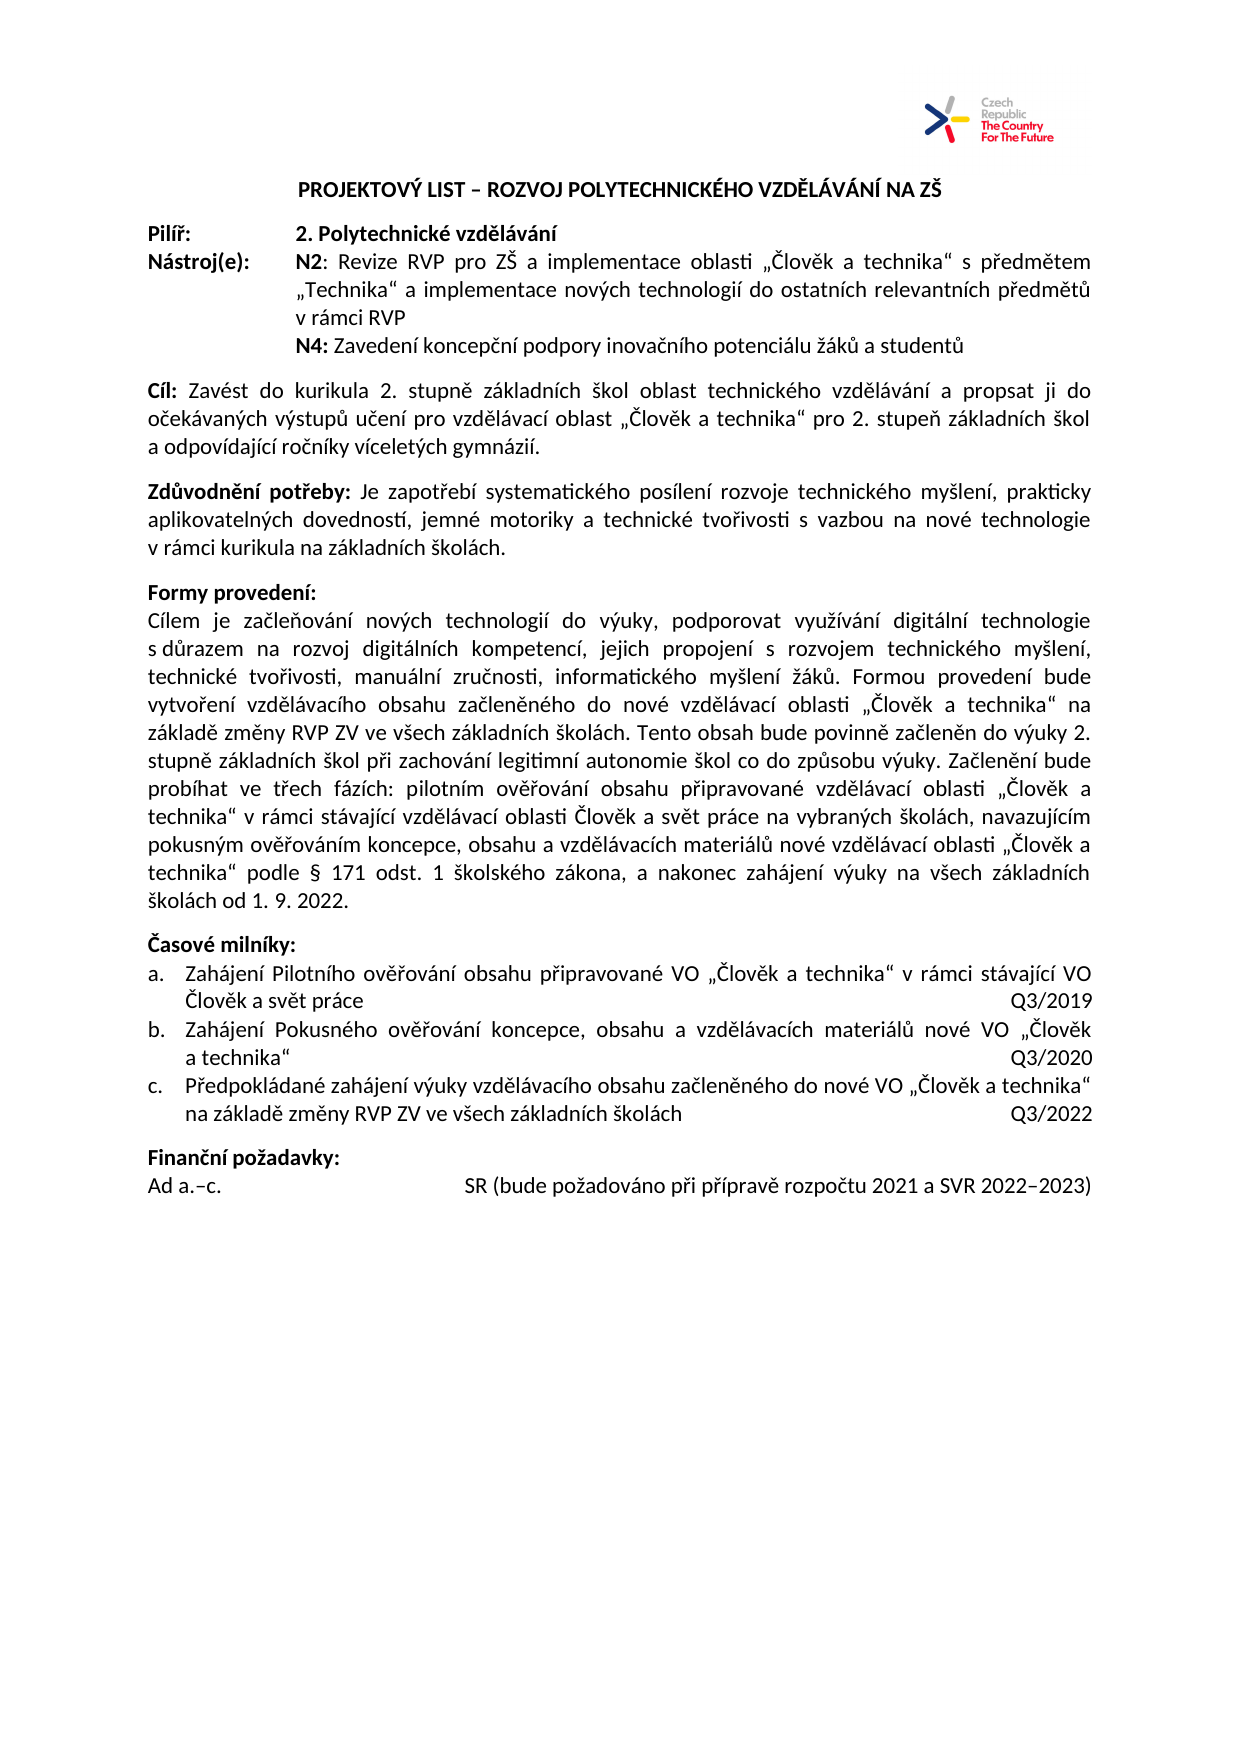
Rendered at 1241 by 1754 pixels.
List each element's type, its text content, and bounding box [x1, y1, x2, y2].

text Formy provedení: [148, 578, 1092, 606]
text Zahájení Pilotního ověřování obsahu připravované VO „Člověk a technika“ v rámci stávající VO Člověk a svět práce Q3/2019 [148, 959, 1092, 1015]
text Časové milníky: [148, 931, 1092, 959]
picture [897, 65, 1093, 175]
text N4: Zavedení koncepční podpory inovačního potenciálu žáků a studentů [295, 332, 1092, 359]
text Nástroj(e): N2: Revize RVP pro ZŠ a implementace oblasti „Člověk a technika“ s předmětem „Technika“ a implementace nových technologií do ostatních relevantních předmětů v rámci RVP [148, 247, 1092, 332]
text Předpokládané zahájení výuky vzdělávacího obsahu začleněného do nové VO „Člověk a technika“ na základě změny RVP ZV ve všech základních školách Q3/2022 [148, 1071, 1092, 1127]
text Zdůvodnění potřeby: Je zapotřebí systematického posílení rozvoje technického myšlení, prakticky aplikovatelných dovedností, jemné motoriky a technické tvořivosti s vazbou na nové technologie v rámci kurikula na základních školách. [148, 477, 1092, 561]
text Zahájení Pokusného ověřování koncepce, obsahu a vzdělávacích materiálů nové VO „Člověk a technika“ Q3/2020 [148, 1015, 1092, 1071]
subtitle PROJEKTOVÝ LIST – Rozvoj polytechnického vzdělávání na ZŠ [148, 175, 1092, 203]
text Cílem je začleňování nových technologií do výuky, podporovat využívání digitální technologie s důrazem na rozvoj digitálních kompetencí, jejich propojení s rozvojem technického myšlení, technické tvořivosti, manuální zručnosti, informatického myšlení žáků. Formou provedení bude vytvoření vzdělávacího obsahu začleněného do nové vzdělávací oblasti „Člověk a technika“ na základě změny RVP ZV ve všech základních školách. Tento obsah bude povinně začleněn do výuky 2. stupně základních škol při zachování legitimní autonomie škol co do způsobu výuky. Začlenění bude probíhat ve třech fázích: pilotním ověřování obsahu připravované vzdělávací oblasti „Člověk a technika“ v rámci stávající vzdělávací oblasti Člověk a svět práce na vybraných školách, navazujícím pokusným ověřováním koncepce, obsahu a vzdělávacích materiálů nové vzdělávací oblasti „Člověk a technika“ podle § 171 odst. 1 školského zákona, a nakonec zahájení výuky na všech základních školách od 1. 9. 2022. [148, 606, 1092, 914]
text Finanční požadavky: [148, 1143, 1092, 1171]
text Pilíř: 2. Polytechnické vzdělávání [148, 219, 1092, 247]
text Cíl: Zavést do kurikula 2. stupně základních škol oblast technického vzdělávání a propsat ji do očekávaných výstupů učení pro vzdělávací oblast „Člověk a technika“ pro 2. stupeň základních škol a odpovídající ročníky víceletých gymnázií. [148, 376, 1092, 460]
text Ad a.–c. SR (bude požadováno při přípravě rozpočtu 2021 a SVR 2022–2023) [148, 1171, 1092, 1199]
